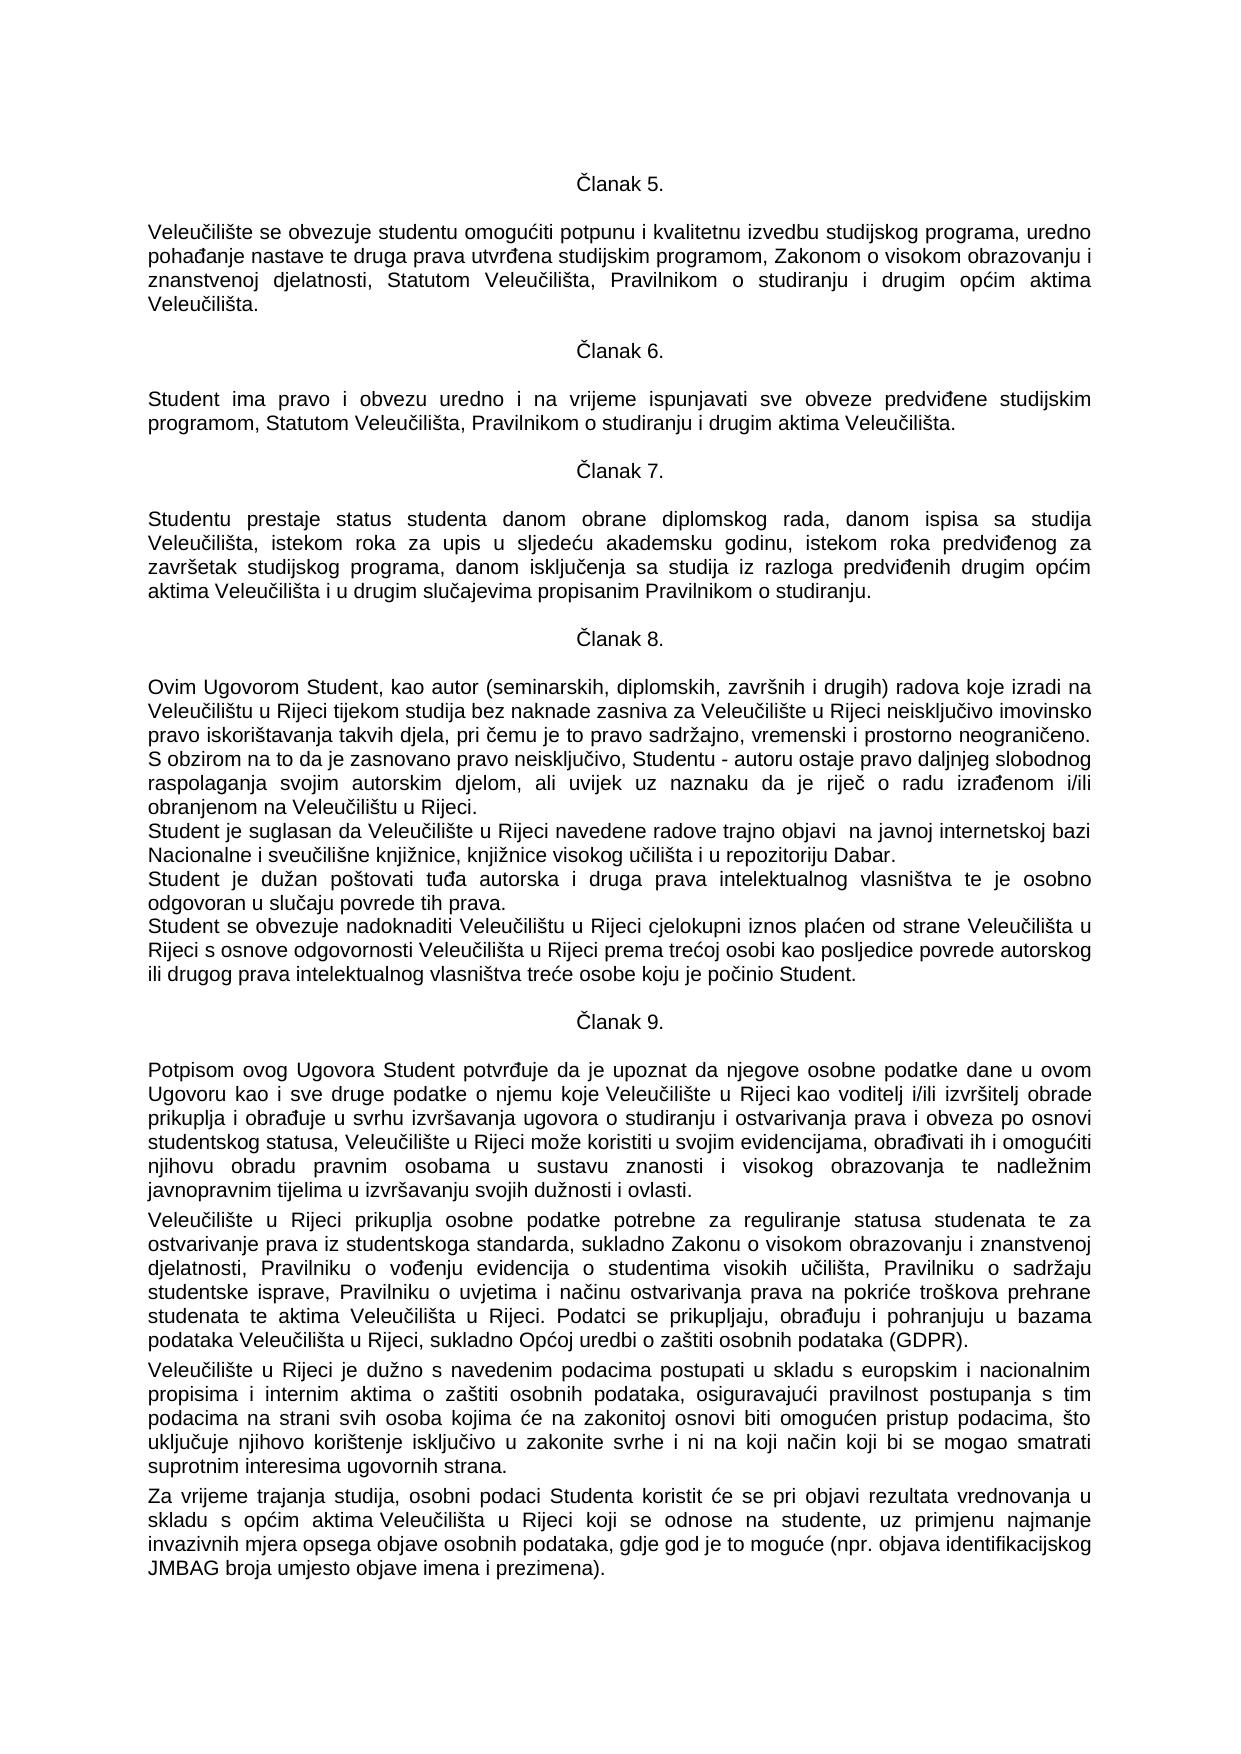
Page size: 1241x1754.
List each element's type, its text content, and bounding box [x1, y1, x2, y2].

text Veleučilište se obvezuje studentu omogućiti potpunu i kvalitetnu izvedbu studijskog programa, uredno pohađanje nastave te druga prava utvrđena studijskim programom, Zakonom o visokom obrazovanju i znanstvenoj djelatnosti, Statutom Veleučilišta, Pravilnikom o studiranju i drugim općim aktima Veleučilišta. [148, 219, 1093, 315]
text Veleučilište u Rijeci je dužno s navedenim podacima postupati u skladu s europskim i nacionalnim propisima i internim aktima o zaštiti osobnih podataka, osiguravajući pravilnost postupanja s tim podacima na strani svih osoba kojima će na zakonitoj osnovi biti omogućen pristup podacima, što uključuje njihovo korištenje isključivo u zakonite svrhe i ni na koji način koji bi se mogao smatrati suprotnim interesima ugovornih strana. [148, 1358, 1093, 1478]
text Članak 6. [148, 339, 1093, 363]
text Članak 7. [148, 459, 1093, 483]
text Članak 9. [148, 1010, 1093, 1034]
text Studentu prestaje status studenta danom obrane diplomskog rada, danom ispisa sa studija Veleučilišta, istekom roka za upis u sljedeću akademsku godinu, istekom roka predviđenog za završetak studijskog programa, danom isključenja sa studija iz razloga predviđenih drugim općim aktima Veleučilišta i u drugim slučajevima propisanim Pravilnikom o studiranju. [148, 507, 1093, 603]
text Potpisom ovog Ugovora Student potvrđuje da je upoznat da njegove osobne podatke dane u ovom Ugovoru kao i sve druge podatke o njemu koje Veleučilište u Rijeci kao voditelj i/ili izvršitelj obrade prikuplja i obrađuje u svrhu izvršavanja ugovora o studiranju i ostvarivanja prava i obveza po osnovi studentskog statusa, Veleučilište u Rijeci može koristiti u svojim evidencijama, obrađivati ih i omogućiti njihovu obradu pravnim osobama u sustavu znanosti i visokog obrazovanja te nadležnim javnopravnim tijelima u izvršavanju svojih dužnosti i ovlasti. [148, 1058, 1093, 1202]
text Student se obvezuje nadoknaditi Veleučilištu u Rijeci cjelokupni iznos plaćen od strane Veleučilišta u Rijeci s osnove odgovornosti Veleučilišta u Rijeci prema trećoj osobi kao posljedice povrede autorskog ili drugog prava intelektualnog vlasništva treće osobe koju je počinio Student. [148, 914, 1093, 986]
text Članak 8. [148, 627, 1093, 651]
text Student je suglasan da Veleučilište u Rijeci navedene radove trajno objavi na javnoj internetskoj bazi Nacionalne i sveučilišne knjižnice, knjižnice visokog učilišta i u repozitoriju Dabar. [148, 818, 1093, 866]
text Ovim Ugovorom Student, kao autor (seminarskih, diplomskih, završnih i drugih) radova koje izradi na Veleučilištu u Rijeci tijekom studija bez naknade zasniva za Veleučilište u Rijeci neisključivo imovinsko pravo iskorištavanja takvih djela, pri čemu je to pravo sadržajno, vremenski i prostorno neograničeno. S obzirom na to da je zasnovano pravo neisključivo, Studentu - autoru ostaje pravo daljnjeg slobodnog raspolaganja svojim autorskim djelom, ali uvijek uz naznaku da je riječ o radu izrađenom i/ili obranjenom na Veleučilištu u Rijeci. [148, 675, 1093, 818]
text Veleučilište u Rijeci prikuplja osobne podatke potrebne za reguliranje statusa studenata te za ostvarivanje prava iz studentskoga standarda, sukladno Zakonu o visokom obrazovanju i znanstvenoj djelatnosti, Pravilniku o vođenju evidencija o studentima visokih učilišta, Pravilniku o sadržaju studentske isprave, Pravilniku o uvjetima i načinu ostvarivanja prava na pokriće troškova prehrane studenata te aktima Veleučilišta u Rijeci. Podatci se prikupljaju, obrađuju i pohranjuju u bazama podataka Veleučilišta u Rijeci, sukladno Općoj uredbi o zaštiti osobnih podataka (GDPR). [148, 1208, 1093, 1352]
text Za vrijeme trajanja studija, osobni podaci Studenta koristit će se pri objavi rezultata vrednovanja u skladu s općim aktima Veleučilišta u Rijeci koji se odnose na studente, uz primjenu najmanje invazivnih mjera opsega objave osobnih podataka, gdje god je to moguće (npr. objava identifikacijskog JMBAG broja umjesto objave imena i prezimena). [148, 1484, 1093, 1580]
text Student ima pravo i obvezu uredno i na vrijeme ispunjavati sve obveze predviđene studijskim programom, Statutom Veleučilišta, Pravilnikom o studiranju i drugim aktima Veleučilišta. [148, 387, 1093, 435]
text Student je dužan poštovati tuđa autorska i druga prava intelektualnog vlasništva te je osobno odgovoran u slučaju povrede tih prava. [148, 866, 1093, 914]
text Članak 5. [148, 172, 1093, 196]
